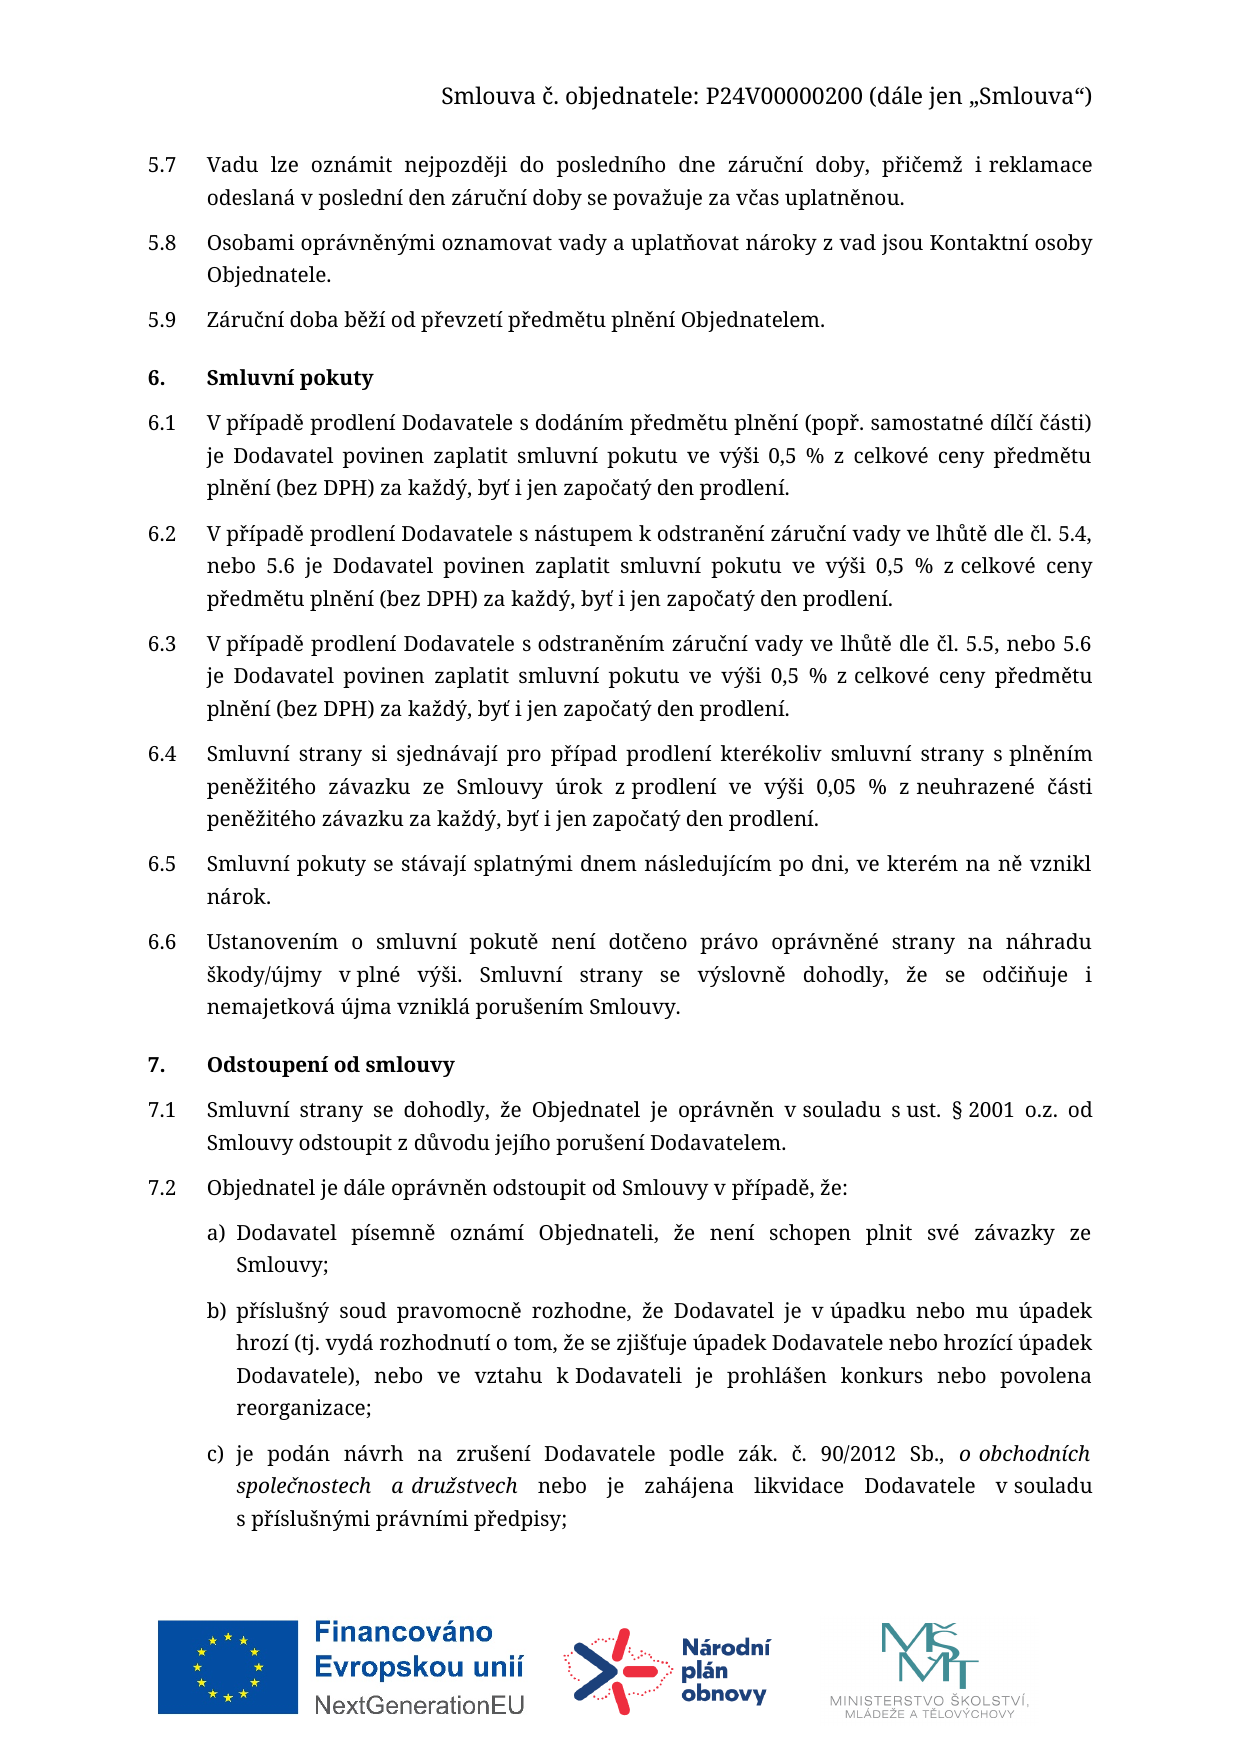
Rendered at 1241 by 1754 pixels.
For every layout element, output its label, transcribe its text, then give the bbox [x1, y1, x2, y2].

list Smluvní strany si sjednávají pro případ prodlení kterékoliv smluvní strany s plněním peněžitého závazku ze Smlouvy úrok z prodlení ve výši 0,05 % z neuhrazené části peněžitého závazku za každý, byť i jen započatý den prodlení. [148, 739, 1093, 833]
list je podán návrh na zrušení Dodavatele podle zák. č. 90/2012 Sb., o obchodních společnostech a družstvech nebo je zahájena likvidace Dodavatele v souladu s příslušnými právními předpisy; [207, 1439, 1093, 1532]
list Vadu lze oznámit nejpozději do posledního dne záruční doby, přičemž i reklamace odeslaná v poslední den záruční doby se považuje za včas uplatněnou. [148, 150, 1093, 211]
list Osobami oprávněnými oznamovat vady a uplatňovat nároky z vad jsou Kontaktní osoby Objednatele. [148, 228, 1093, 289]
list Dodavatel písemně oznámí Objednateli, že není schopen plnit své závazky ze Smlouvy; [207, 1218, 1093, 1279]
list Odstoupení od smlouvy [148, 1050, 1093, 1078]
list V případě prodlení Dodavatele s dodáním předmětu plnění (popř. samostatné dílčí části) je Dodavatel povinen zaplatit smluvní pokutu ve výši 0,5 % z celkové ceny předmětu plnění (bez DPH) za každý, byť i jen započatý den prodlení. [148, 408, 1093, 502]
list V případě prodlení Dodavatele s nástupem k odstranění záruční vady ve lhůtě dle čl. 5.4, nebo 5.6 je Dodavatel povinen zaplatit smluvní pokutu ve výši 0,5 % z celkové ceny předmětu plnění (bez DPH) za každý, byť i jen započatý den prodlení. [148, 519, 1093, 612]
list Smluvní pokuty se stávají splatnými dnem následujícím po dni, ve kterém na ně vznikl nárok. [148, 849, 1093, 911]
list Smluvní strany se dohodly, že Objednatel je oprávněn v souladu s ust. § 2001 o.z. od Smlouvy odstoupit z důvodu jejího porušení Dodavatelem. [148, 1095, 1093, 1156]
list Záruční doba běží od převzetí předmětu plnění Objednatelem. [148, 306, 1093, 334]
list Ustanovením o smluvní pokutě není dotčeno právo oprávněné strany na náhradu škody/újmy v plné výši. Smluvní strany se výslovně dohodly, že se odčiňuje i nemajetková újma vzniklá porušením Smlouvy. [148, 927, 1093, 1021]
list V případě prodlení Dodavatele s odstraněním záruční vady ve lhůtě dle čl. 5.5, nebo 5.6 je Dodavatel povinen zaplatit smluvní pokutu ve výši 0,5 % z celkové ceny předmětu plnění (bez DPH) za každý, byť i jen započatý den prodlení. [148, 629, 1093, 723]
picture [820, 1616, 1039, 1726]
list Smluvní pokuty [148, 363, 1093, 392]
list Objednatel je dále oprávněn odstoupit od Smlouvy v případě, že: [148, 1173, 1093, 1201]
list příslušný soud pravomocně rozhodne, že Dodavatel je v úpadku nebo mu úpadek hrozí (tj. vydá rozhodnutí o tom, že se zjišťuje úpadek Dodavatele nebo hrozící úpadek Dodavatele), nebo ve vztahu k Dodavateli je prohlášen konkurs nebo povolena reorganizace; [207, 1296, 1093, 1422]
picture [147, 1605, 789, 1726]
